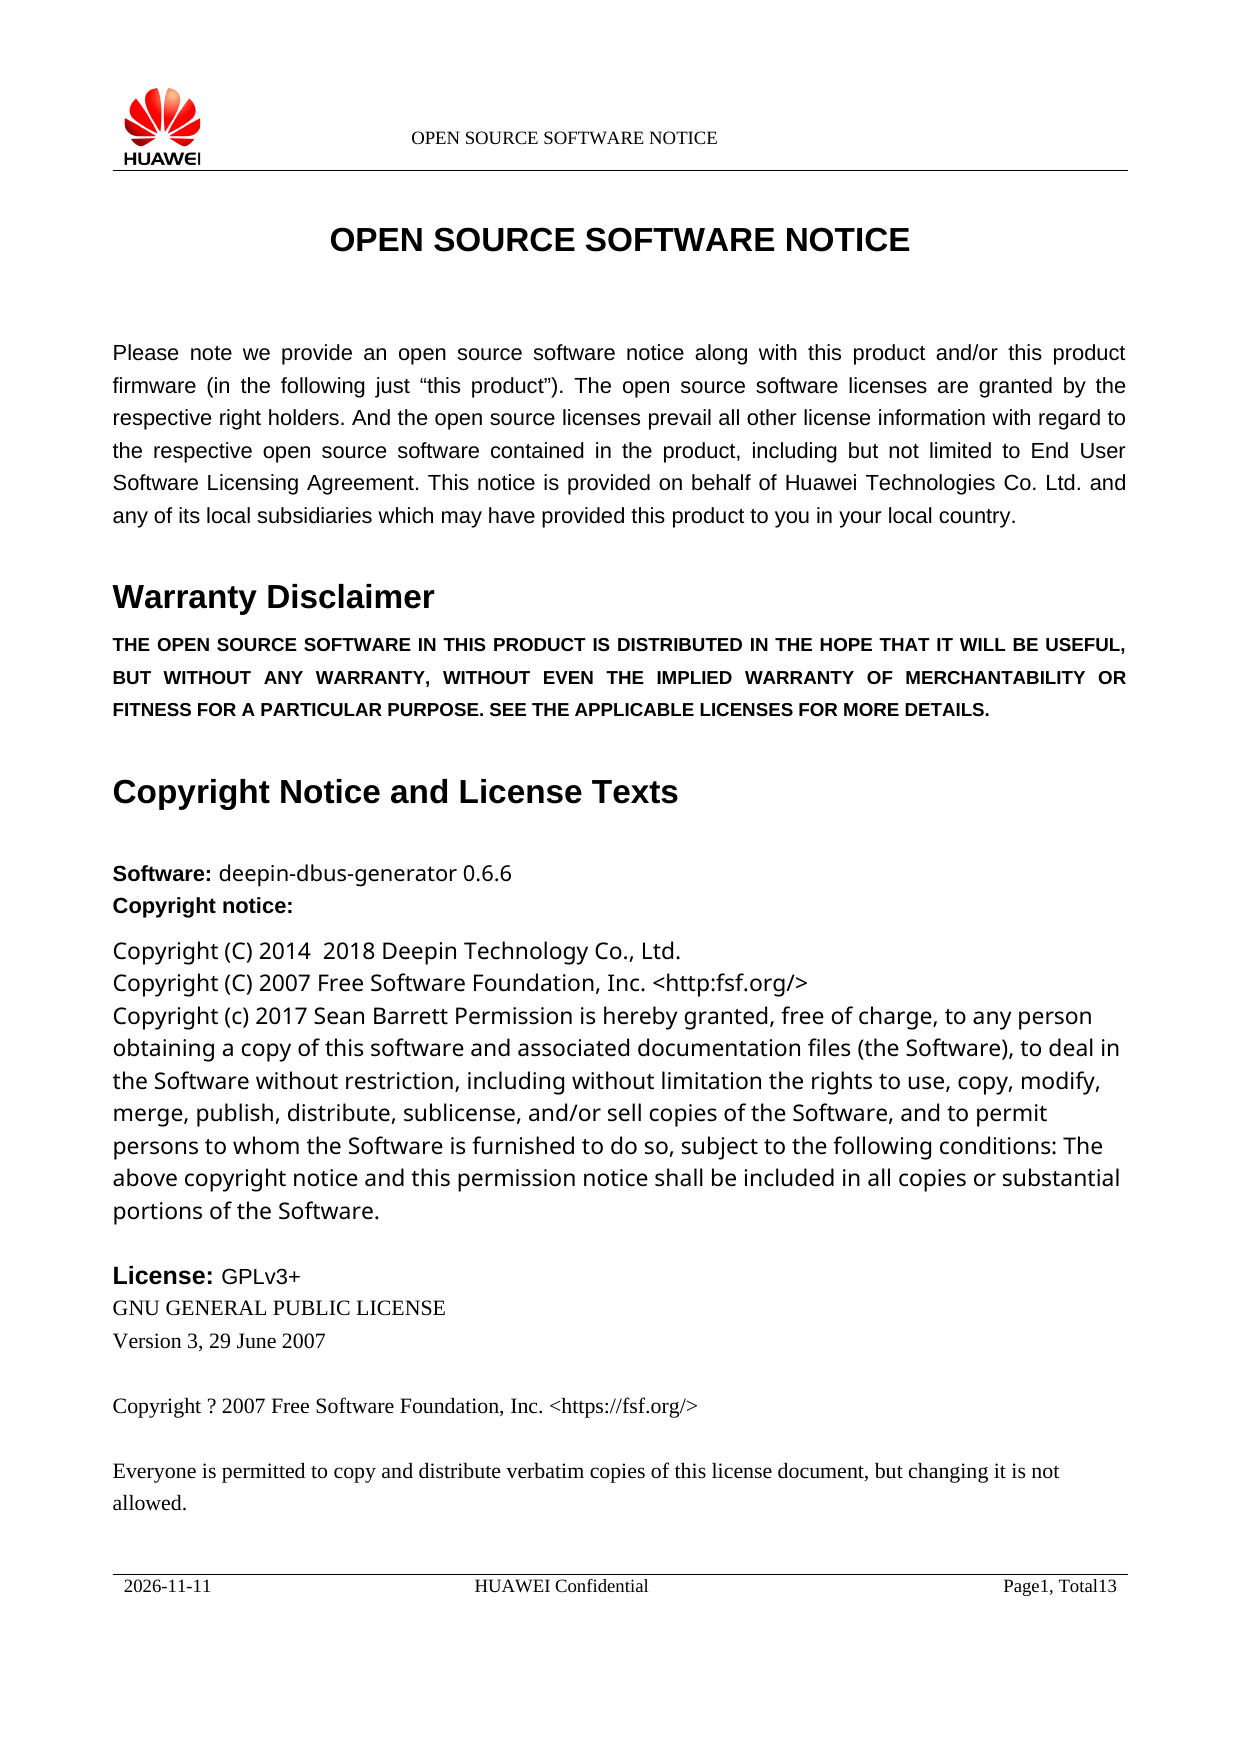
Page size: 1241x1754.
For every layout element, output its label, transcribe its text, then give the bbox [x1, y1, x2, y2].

picture [124, 88, 201, 165]
text The open source software in this product is distributed in the hope that it will be useful, but WITHOUT ANY WARRANTY, without even the implied warranty of MERCHANTABILITY or FITNESS FOR A PARTICULAR PURPOSE. See the applicable licenses for more details. [112, 629, 1128, 726]
text License: GPLv3+ [112, 1259, 1128, 1291]
text Warranty Disclaimer [112, 564, 1128, 629]
text Please note we provide an open source software notice along with this product and/or this product firmware (in the following just “this product”). The open source software licenses are granted by the respective right holders. And the open source licenses prevail all other license information with regard to the respective open source software contained in the product, including but not limited to End User Software Licensing Agreement. This notice is provided on behalf of Huawei Technologies Co. Ltd. and any of its local subsidiaries which may have provided this product to you in your local country. [112, 336, 1128, 531]
text OPEN SOURCE SOFTWARE NOTICE [112, 206, 1128, 271]
text Copyright notice: [112, 889, 1128, 921]
title Software: deepin-dbus-generator 0.6.6 [112, 856, 1128, 889]
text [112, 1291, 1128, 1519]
text Copyright Notice and License Texts [112, 759, 1128, 824]
text Copyright (C) 2014 2018 Deepin Technology Co., Ltd. Copyright (C) 2007 Free Software Foundation, Inc. <http:fsf.org/> Copyright (c) 2017 Sean Barrett Permission is hereby granted, free of charge, to any person obtaining a copy of this software and associated documentation files (the Software), to deal in the Software without restriction, including without limitation the rights to use, copy, modify, merge, publish, distribute, sublicense, and/or sell copies of the Software, and to permit persons to whom the Software is furnished to do so, subject to the following conditions: The above copyright notice and this permission notice shall be included in all copies or substantial portions of the Software. [112, 934, 1128, 1259]
